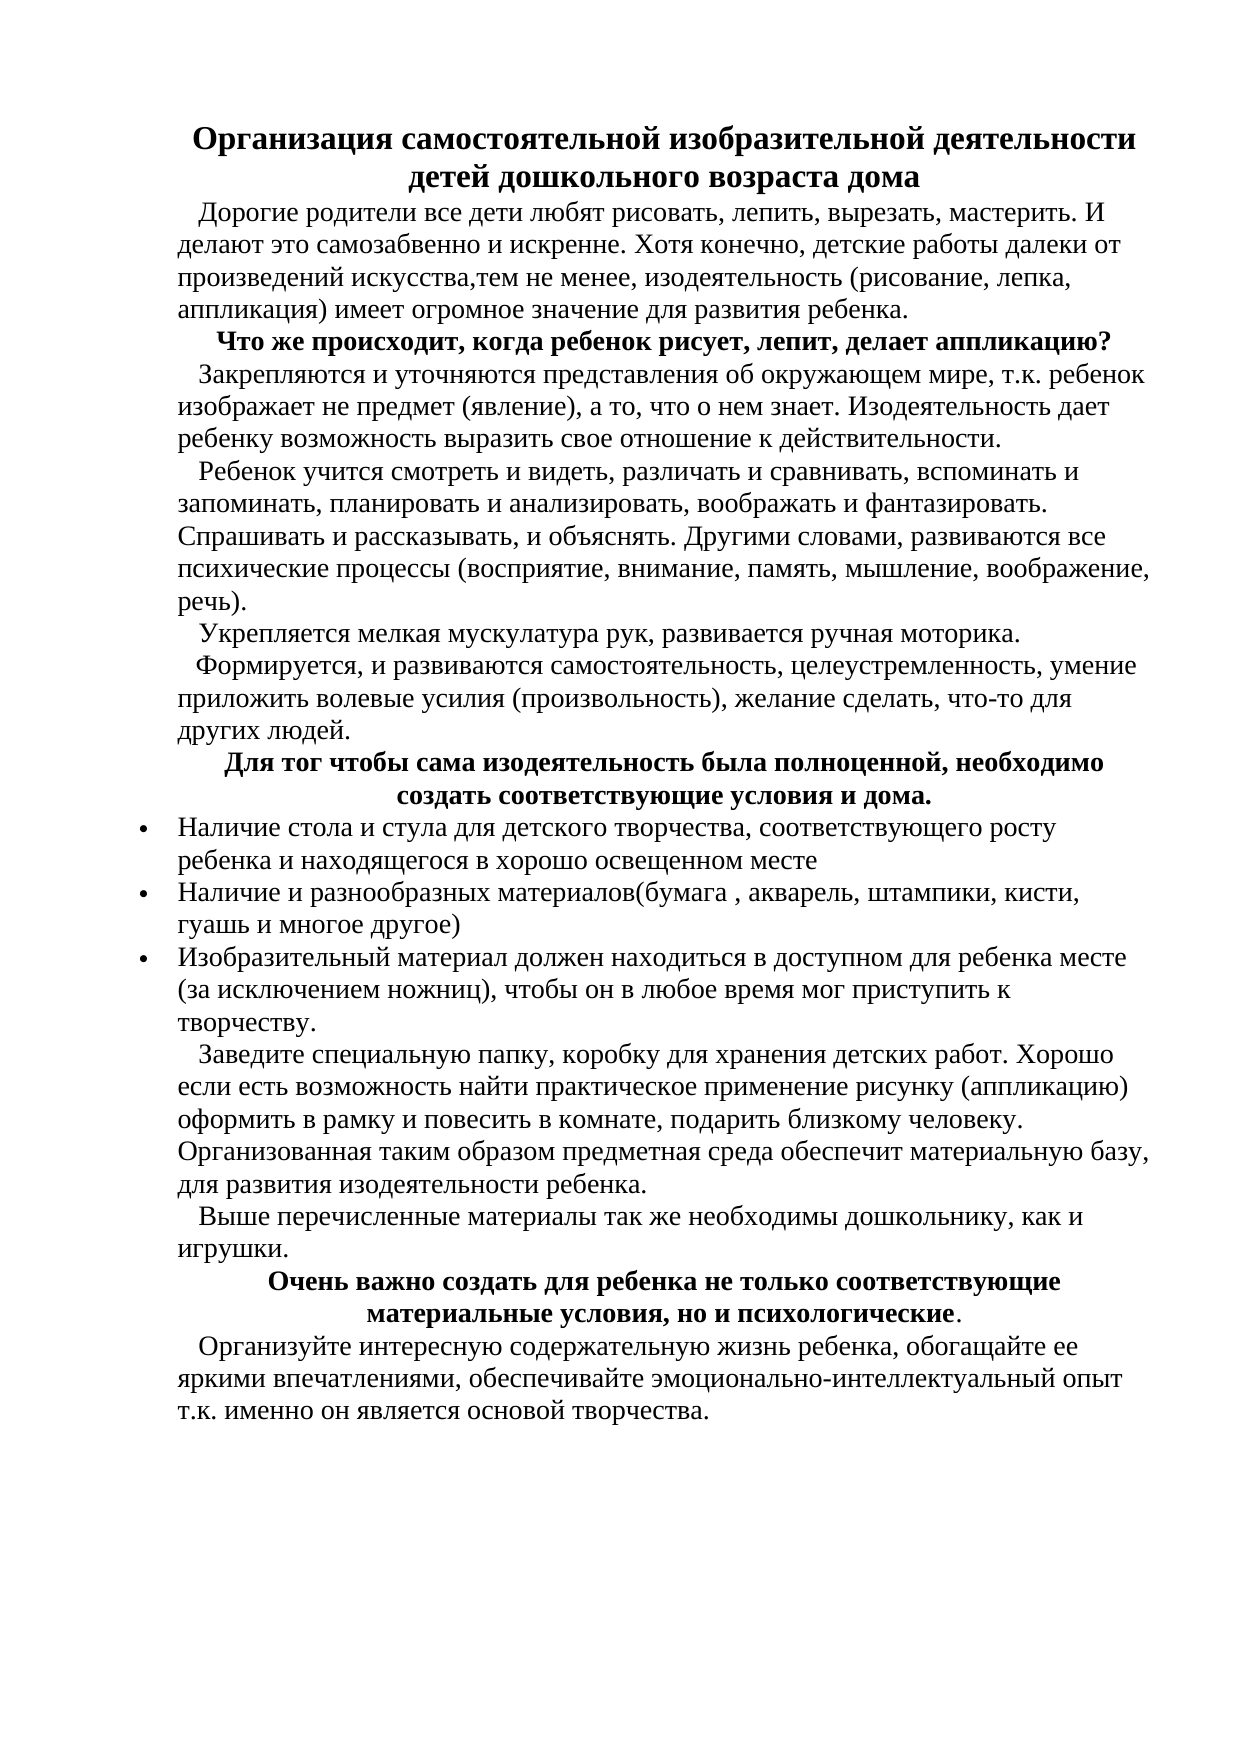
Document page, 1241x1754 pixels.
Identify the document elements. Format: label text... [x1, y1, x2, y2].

text Закрепляются и уточняются представления об окружающем мире, т.к. ребенок изображает не предмет (явление), а то, что о нем знает. Изодеятельность дает ребенку возможность выразить свое отношение к действительности. [177, 357, 1152, 454]
text Организация самостоятельной изобразительной деятельности детей дошкольного возраста дома [177, 118, 1152, 195]
list Наличие и разнообразных материалов(бумага , акварель, штампики, кисти, гуашь и многое другое) [140, 875, 1152, 940]
text Организованная таким образом предметная среда обеспечит материальную базу, для развития изодеятельности ребенка. [177, 1134, 1152, 1199]
text Организуйте интересную содержательную жизнь ребенка, обогащайте ее яркими впечатлениями, обеспечивайте эмоционально-интеллектуальный опыт т.к. именно он является основой творчества. [177, 1329, 1152, 1426]
list Наличие стола и стула для детского творчества, соответствующего росту ребенка и находящегося в хорошо освещенном месте [140, 810, 1152, 875]
text Очень важно создать для ребенка не только соответствующие материальные условия, но и психологические. [177, 1264, 1152, 1329]
text Формируется, и развиваются самостоятельность, целеустремленность, умение приложить волевые усилия (произвольность), желание сделать, что-то для других людей. [177, 648, 1152, 746]
text Что же происходит, когда ребенок рисует, лепит, делает аппликацию? [177, 324, 1152, 357]
text Укрепляется мелкая мускулатура рук, развивается ручная моторика. [177, 616, 1152, 648]
list Изобразительный материал должен находиться в доступном для ребенка месте (за исключением ножниц), чтобы он в любое время мог приступить к творчеству. [140, 940, 1152, 1037]
text Ребенок учится смотреть и видеть, различать и сравнивать, вспоминать и запоминать, планировать и анализировать, воображать и фантазировать. Спрашивать и рассказывать, и объяснять. Другими словами, развиваются все психические процессы (восприятие, внимание, память, мышление, воображение, речь). [177, 454, 1152, 616]
text Дорогие родители все дети любят рисовать, лепить, вырезать, мастерить. И делают это самозабвенно и искренне. Хотя конечно, детские работы далеки от произведений искусства,тем не менее, изодеятельность (рисование, лепка, аппликация) имеет огромное значение для развития ребенка. [177, 195, 1152, 324]
text Выше перечисленные материалы так же необходимы дошкольнику, как и игрушки. [177, 1199, 1152, 1264]
text Заведите специальную папку, коробку для хранения детских работ. Хорошо если есть возможность найти практическое применение рисунку (аппликацию) оформить в рамку и повесить в комнате, подарить близкому человеку. [177, 1037, 1152, 1134]
text Для тог чтобы сама изодеятельность была полноценной, необходимо создать соответствующие условия и дома. [177, 746, 1152, 810]
